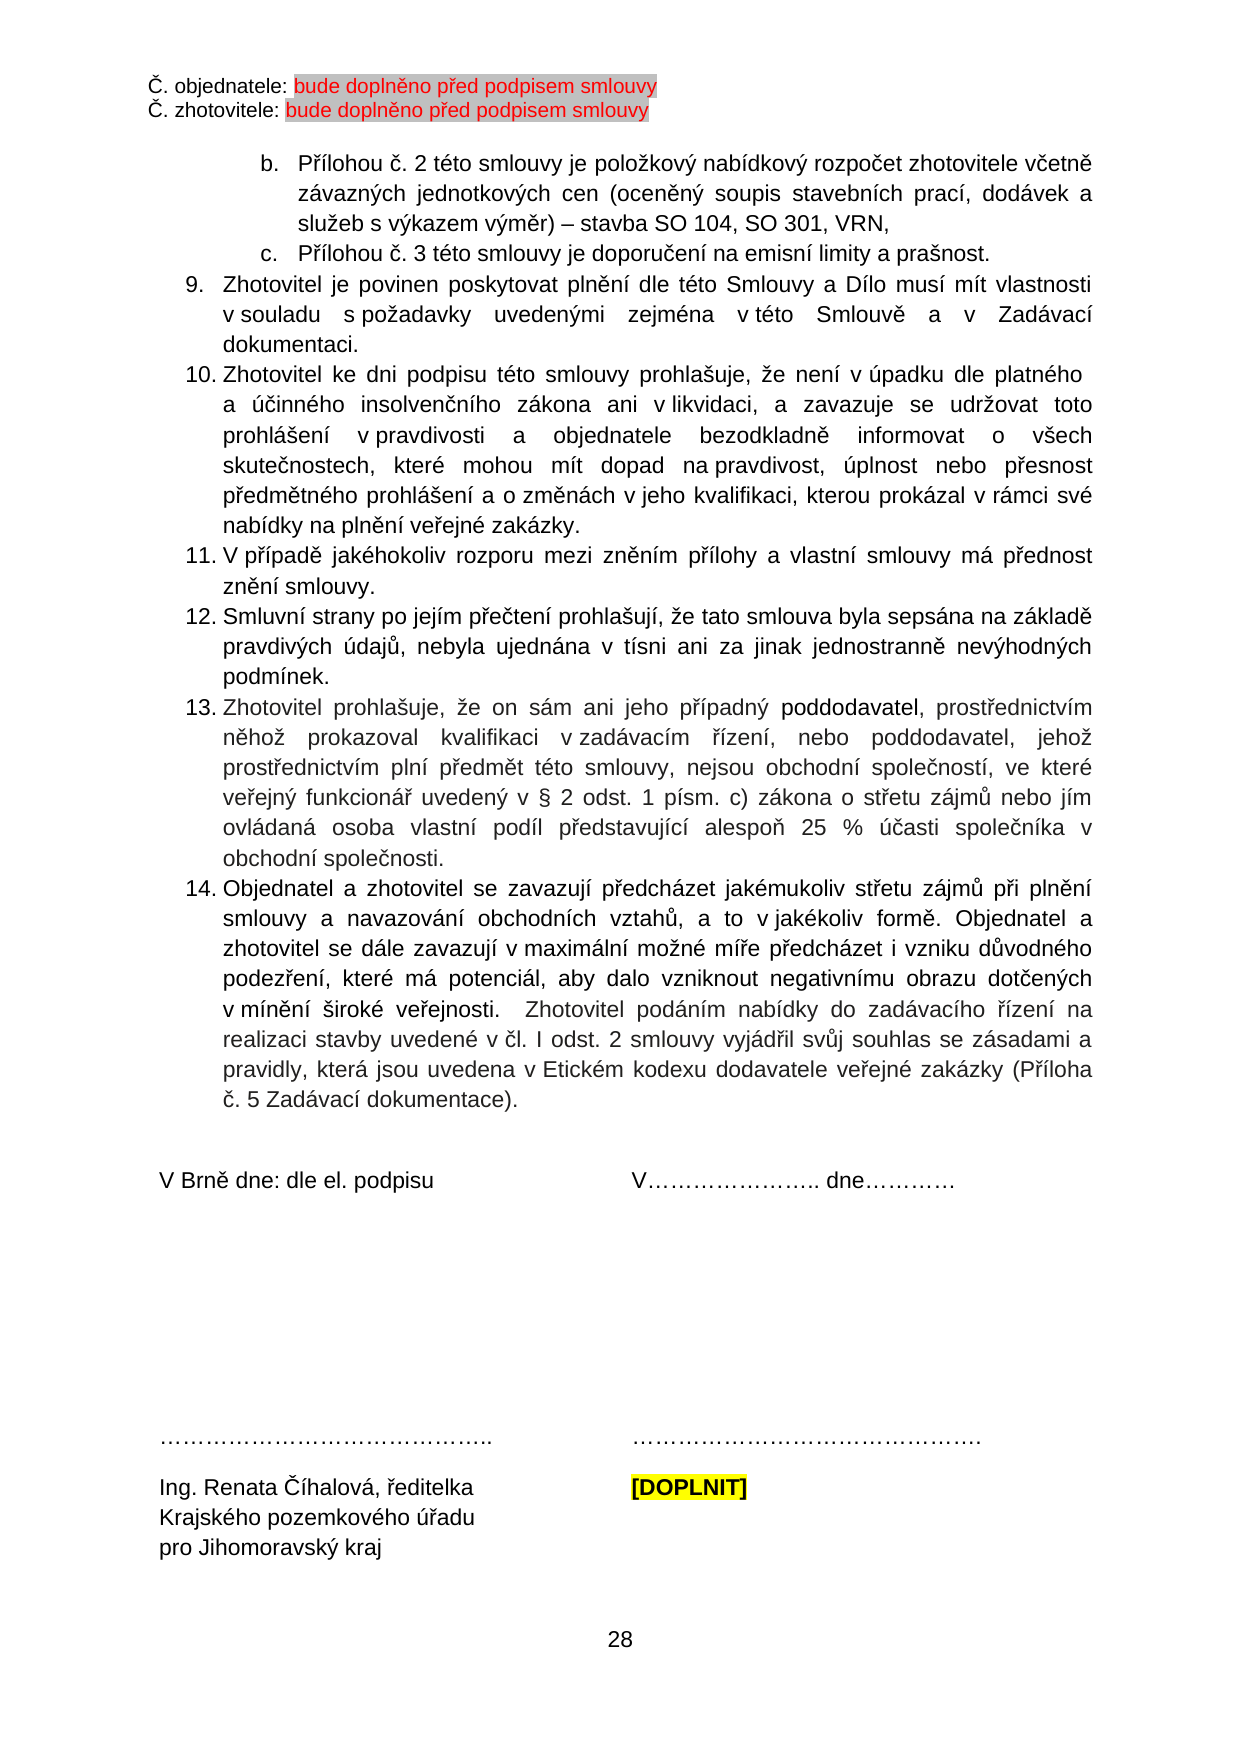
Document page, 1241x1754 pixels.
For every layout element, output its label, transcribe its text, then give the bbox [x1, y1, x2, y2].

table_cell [148, 1474, 620, 1564]
list Přílohou č. 3 této smlouvy je doporučení na emisní limity a prašnost. [260, 240, 1093, 267]
list V případě jakéhokoliv rozporu mezi zněním přílohy a vlastní smlouvy má přednost znění smlouvy. [185, 542, 1093, 599]
list Smluvní strany po jejím přečtení prohlašují, že tato smlouva byla sepsána na základě pravdivých údajů, nebyla ujednána v tísni ani za jinak jednostranně nevýhodných podmínek. [185, 603, 1093, 689]
list Zhotovitel prohlašuje, že on sám ani jeho případný poddodavatel, prostřednictvím něhož prokazoval kvalifikaci v zadávacím řízení, nebo poddodavatel, jehož prostřednictvím plní předmět této smlouvy, nejsou obchodní společností, ve které veřejný funkcionář uvedený v § 2 odst. 1 písm. c) zákona o střetu zájmů nebo jím ovládaná osoba vlastní podíl představující alespoň 25 % účasti společníka v obchodní společnosti. [185, 693, 1093, 871]
table_header V Brně dne: dle el. podpisu [148, 1168, 620, 1423]
list Zhotovitel je povinen poskytovat plnění dle této Smlouvy a Dílo musí mít vlastnosti v souladu s požadavky uvedenými zejména v této Smlouvě a v Zadávací dokumentaci. [185, 271, 1093, 357]
table_cell …………………………………….. [148, 1423, 620, 1474]
list Objednatel a zhotovitel se zavazují předcházet jakémukoliv střetu zájmů při plnění smlouvy a navazování obchodních vztahů, a to v jakékoliv formě. Objednatel a zhotovitel se dále zavazují v maximální možné míře předcházet i vzniku důvodného podezření, které má potenciál, aby dalo vzniknout negativnímu obrazu dotčených v mínění široké veřejnosti. Zhotovitel podáním nabídky do zadávacího řízení na realizaci stavby uvedené v čl. I odst. 2 smlouvy vyjádřil svůj souhlas se zásadami a pravidly, která jsou uvedena v Etickém kodexu dodavatele veřejné zakázky (Příloha č. 5 Zadávací dokumentace). [185, 875, 1093, 1112]
table_header V………………….. dne………… [620, 1168, 1093, 1423]
list Zhotovitel ke dni podpisu této smlouvy prohlašuje, že není v úpadku dle platného a účinného insolvenčního zákona ani v likvidaci, a zavazuje se udržovat toto prohlášení v pravdivosti a objednatele bezodkladně informovat o všech skutečnostech, které mohou mít dopad na pravdivost, úplnost nebo přesnost předmětného prohlášení a o změnách v jeho kvalifikaci, kterou prokázal v rámci své nabídky na plnění veřejné zakázky. [185, 361, 1093, 538]
table_cell ………………………………………. [620, 1423, 1093, 1474]
list Přílohou č. 2 této smlouvy je položkový nabídkový rozpočet zhotovitele včetně závazných jednotkových cen (oceněný soupis stavebních prací, dodávek a služeb s výkazem výměr) – stavba SO 104, SO 301, VRN, [260, 150, 1093, 236]
table_cell [DOPLNIT] [620, 1474, 1093, 1564]
